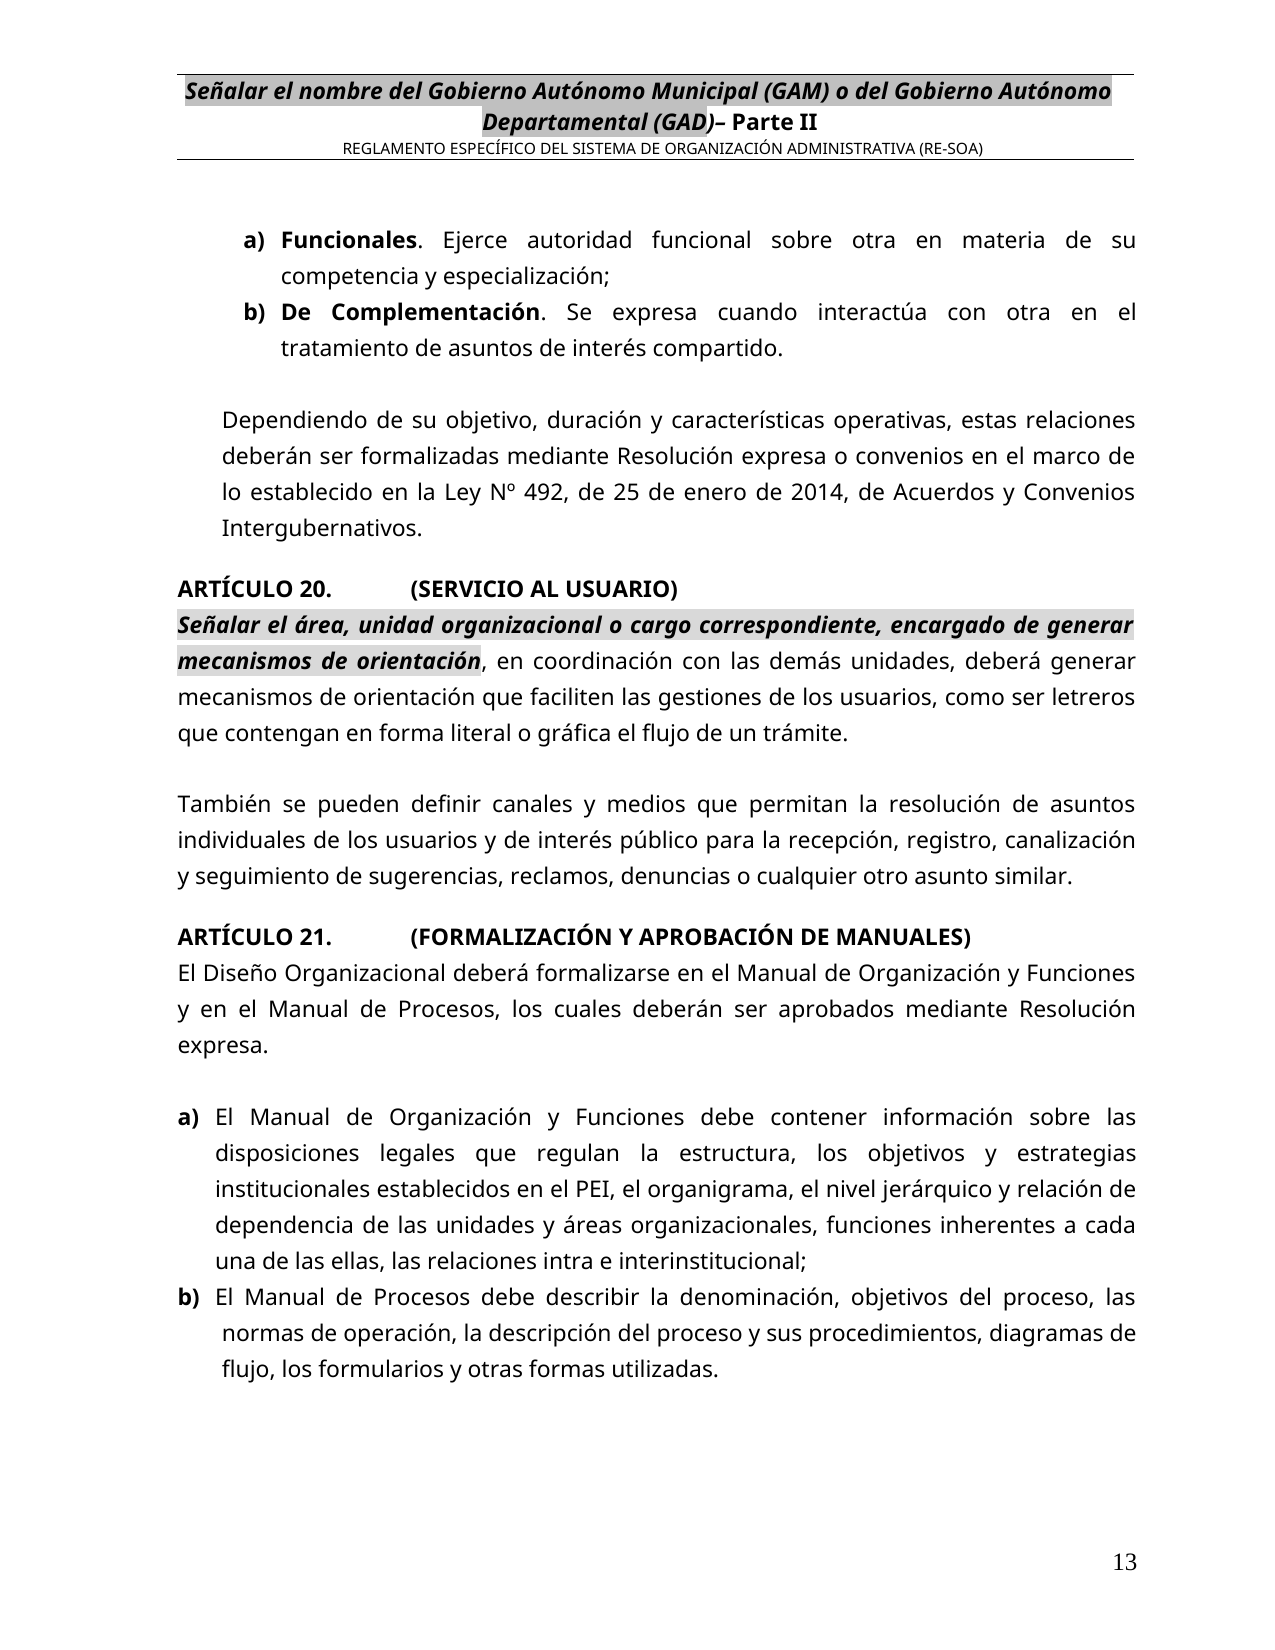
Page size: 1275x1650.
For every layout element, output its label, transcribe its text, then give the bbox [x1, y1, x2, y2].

text Señalar el área, unidad organizacional o cargo correspondiente, encargado de generar mecanismos de orientación, en coordinación con las demás unidades, deberá generar mecanismos de orientación que faciliten las gestiones de los usuarios, como ser letreros que contengan en forma literal o gráfica el flujo de un trámite. [177, 609, 1137, 748]
subtitle (FORMALIZACIÓN Y APROBACIÓN DE MANUALES) [177, 921, 1137, 952]
subtitle (SERVICIO AL USUARIO) [177, 573, 1137, 604]
text También se pueden definir canales y medios que permitan la resolución de asuntos individuales de los usuarios y de interés público para la recepción, registro, canalización y seguimiento de sugerencias, reclamos, denuncias o cualquier otro asunto similar. [177, 788, 1137, 892]
list Funcionales. Ejerce autoridad funcional sobre otra en materia de su competencia y especialización; [243, 224, 1137, 292]
text Dependiendo de su objetivo, duración y características operativas, estas relaciones deberán ser formalizadas mediante Resolución expresa o convenios en el marco de lo establecido en la Ley Nº 492, de 25 de enero de 2014, de Acuerdos y Convenios Intergubernativos. [222, 404, 1137, 543]
list El Manual de Procesos debe describir la denominación, objetivos del proceso, las normas de operación, la descripción del proceso y sus procedimientos, diagramas de flujo, los formularios y otras formas utilizadas. [177, 1281, 1137, 1384]
list De Complementación. Se expresa cuando interactúa con otra en el tratamiento de asuntos de interés compartido. [243, 296, 1137, 363]
text El Diseño Organizacional deberá formalizarse en el Manual de Organización y Funciones y en el Manual de Procesos, los cuales deberán ser aprobados mediante Resolución expresa. [177, 957, 1137, 1060]
list El Manual de Organización y Funciones debe contener información sobre las disposiciones legales que regulan la estructura, los objetivos y estrategias institucionales establecidos en el PEI, el organigrama, el nivel jerárquico y relación de dependencia de las unidades y áreas organizacionales, funciones inherentes a cada una de las ellas, las relaciones intra e interinstitucional; [177, 1101, 1137, 1276]
